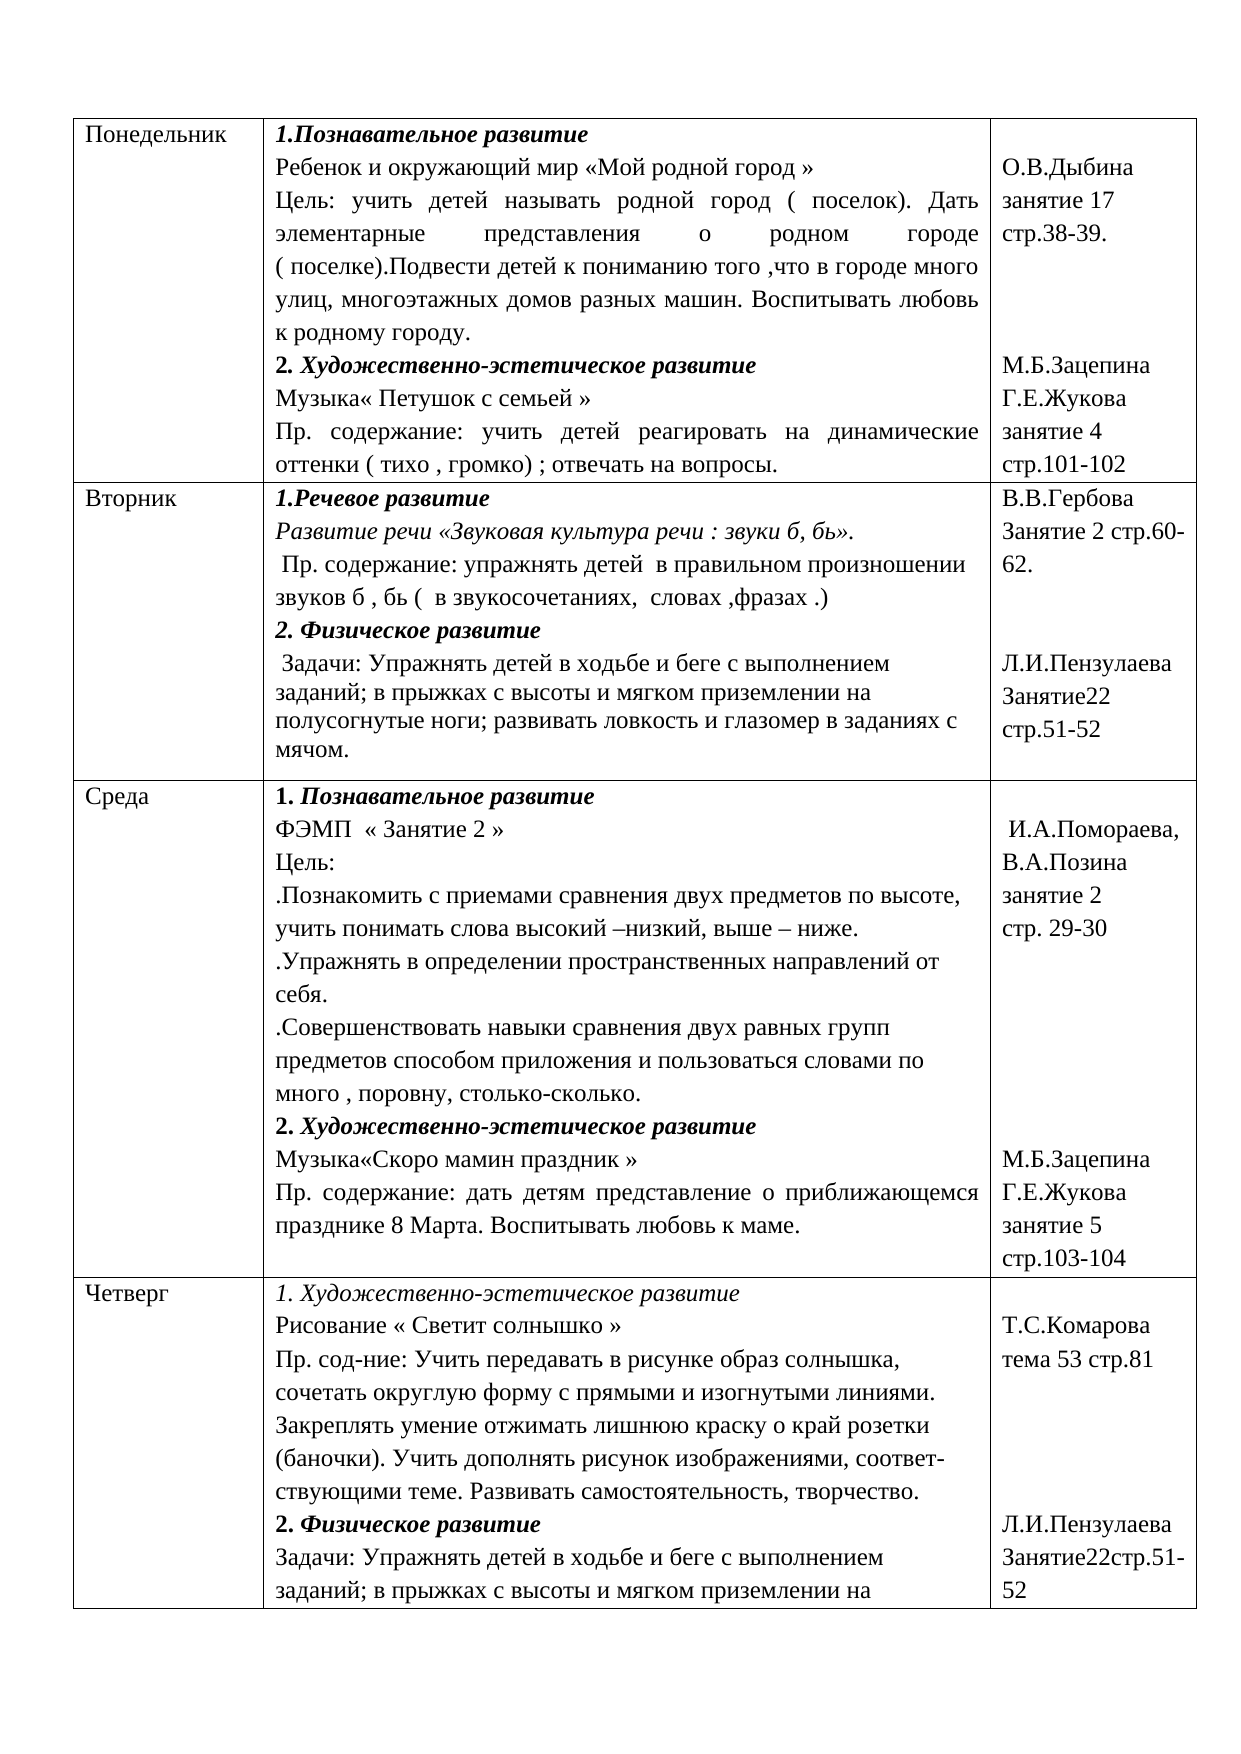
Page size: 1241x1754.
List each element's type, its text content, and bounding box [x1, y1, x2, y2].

table_cell Понедельник [74, 119, 263, 482]
table_cell В.В.Гербова Занятие 2 стр.60-62. Л.И.Пензулаева Занятие22 стр.51-52 [991, 483, 1196, 780]
table_cell О.В.Дыбина занятие 17 стр.38-39. М.Б.Зацепина Г.Е.Жукова занятие 4 стр.101-102 [991, 119, 1196, 482]
table_cell И.А.Помораева, В.А.Позина занятие 2 стр. 29-30 М.Б.Зацепина Г.Е.Жукова занятие 5 стр.103-104 [991, 781, 1196, 1277]
table_cell 1. Познавательное развитие ФЭМП « Занятие 2 » Цель: .Познакомить с приемами сравнения двух предметов по высоте, учить понимать слова высокий –низкий, выше – ниже. .Упражнять в определении пространственных направлений от себя. .Совершенствовать навыки сравнения двух равных групп предметов способом приложения и пользоваться словами по много , поровну, столько-сколько. 2. Художественно-эстетическое развитие Музыка«Скоро мамин праздник » Пр. содержание: дать детям представление о приближающемся празднике 8 Марта. Воспитывать любовь к маме. [264, 781, 990, 1277]
table_cell Четверг [74, 1278, 263, 1607]
table_cell Среда [74, 781, 263, 1277]
table_cell 1.Познавательное развитие Ребенок и окружающий мир «Мой родной город » Цель: учить детей называть родной город ( поселок). Дать элементарные представления о родном городе ( поселке).Подвести детей к пониманию того ,что в городе много улиц, многоэтажных домов разных машин. Воспитывать любовь к родному городу. 2. Художественно-эстетическое развитие Музыка« Петушок с семьей » Пр. содержание: учить детей реагировать на динамические оттенки ( тихо , громко) ; отвечать на вопросы. [264, 119, 990, 482]
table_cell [991, 1278, 1196, 1607]
table_cell 1.Речевое развитие Развитие речи «Звуковая культура речи : звуки б, бь». Пр. содержание: упражнять детей в правильном произношении звуков б , бь ( в звукосочетаниях, словах ,фразах .) 2. Физическое развитие Задачи: Упражнять детей в ходьбе и беге с выполнением заданий; в прыжках с высоты и мягком приземлении на полусогнутые ноги; развивать ловкость и глазомер в заданиях с мячом. [264, 483, 990, 780]
table_cell Вторник [74, 483, 263, 780]
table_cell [264, 1278, 990, 1607]
